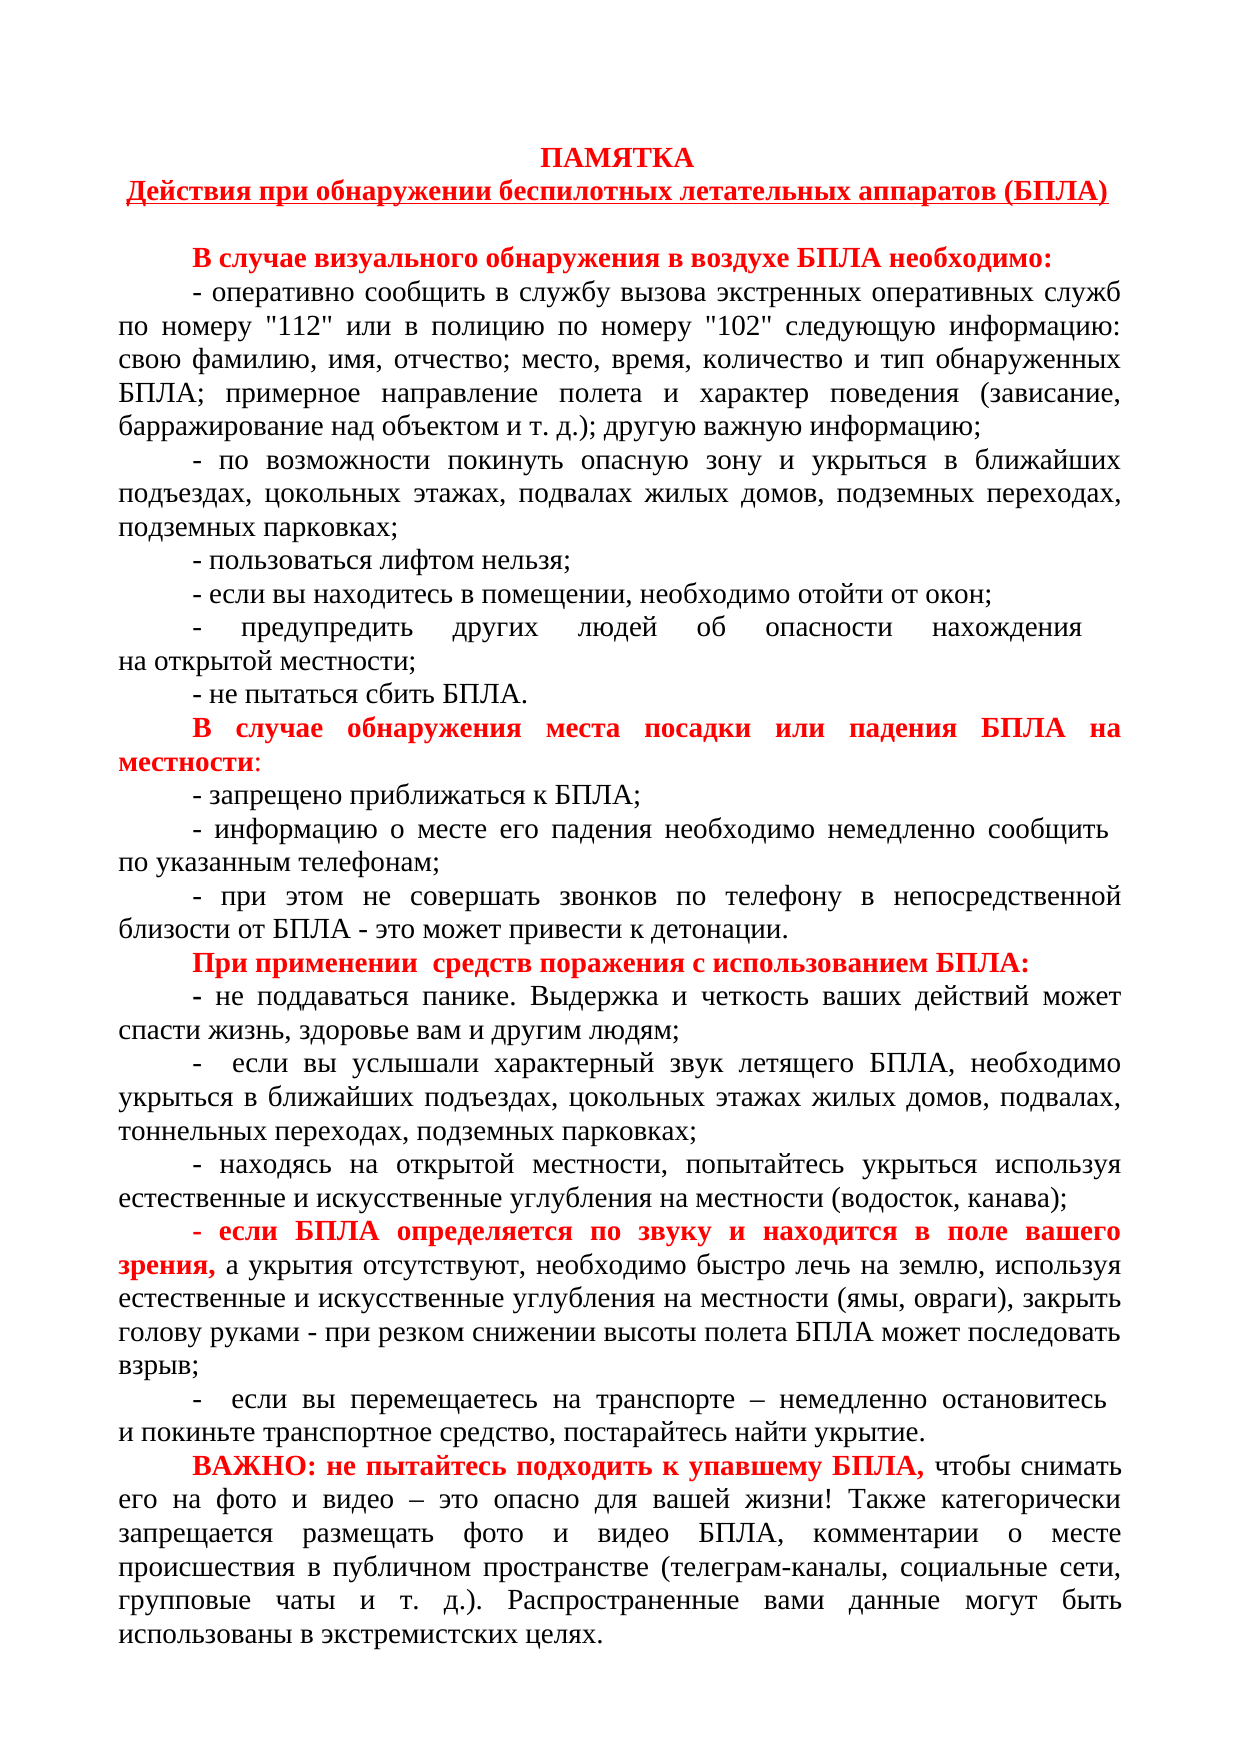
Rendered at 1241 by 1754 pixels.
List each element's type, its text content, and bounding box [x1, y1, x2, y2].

text - пользоваться лифтом нельзя; [118, 542, 1122, 576]
text - по возможности покинуть опасную зону и укрыться в ближайших подъездах, цокольных этажах, подвалах жилых домов, подземных переходах, подземных парковках; [118, 442, 1122, 542]
text - если БПЛА определяется по звуку и находится в поле вашего зрения, а укрытия отсутствуют, необходимо быстро лечь на землю, используя естественные и искусственные углубления на местности (ямы, овраги), закрыть голову руками - при резком снижении высоты полета БПЛА может последовать взрыв; [118, 1213, 1122, 1381]
text Действия при обнаружении беспилотных летательных аппаратов (БПЛА) [118, 173, 1116, 207]
text В случае обнаружения места посадки или падения БПЛА на местности: [118, 710, 1122, 777]
text - если вы перемещаетесь на транспорте – немедленно остановитесь и покиньте транспортное средство, постарайтесь найти укрытие. [118, 1381, 1122, 1448]
text - информацию о месте его падения необходимо немедленно сообщить по указанным телефонам; [118, 811, 1122, 878]
text ВАЖНО: не пытайтесь подходить к упавшему БПЛА, чтобы снимать его на фото и видео – это опасно для вашей жизни! Также категорически запрещается размещать фото и видео БПЛА, комментарии о месте происшествия в публичном пространстве (телеграм-каналы, социальные сети, групповые чаты и т. д.). Распространенные вами данные могут быть использованы в экстремистских целях. [118, 1448, 1122, 1649]
text - запрещено приближаться к БПЛА; [118, 777, 1122, 811]
text В случае визуального обнаружения в воздухе БПЛА необходимо: [118, 241, 1122, 274]
text - если вы услышали характерный звук летящего БПЛА, необходимо укрыться в ближайших подъездах, цокольных этажах жилых домов, подвалах, тоннельных переходах, подземных парковках; [118, 1046, 1122, 1146]
text - предупредить других людей об опасности нахождения на открытой местности; [118, 609, 1122, 677]
text - при этом не совершать звонков по телефону в непосредственной близости от БПЛА - это может привести к детонации. [118, 878, 1122, 945]
text - если вы находитесь в помещении, необходимо отойти от окон; [118, 576, 1122, 609]
text - не поддаваться панике. Выдержка и четкость ваших действий может спасти жизнь, здоровье вам и другим людям; [118, 978, 1122, 1046]
text ПАМЯТКА [118, 140, 1116, 173]
text - находясь на открытой местности, попытайтесь укрыться используя естественные и искусственные углубления на местности (водосток, канава); [118, 1146, 1122, 1213]
text При применении средств поражения с использованием БПЛА: [118, 945, 1122, 978]
text - не пытаться сбить БПЛА. [118, 677, 1122, 710]
text - оперативно сообщить в службу вызова экстренных оперативных служб по номеру "112" или в полицию по номеру "102" следующую информацию: свою фамилию, имя, отчество; место, время, количество и тип обнаруженных БПЛА; примерное направление полета и характер поведения (зависание, барражирование над объектом и т. д.); другую важную информацию; [118, 274, 1122, 442]
